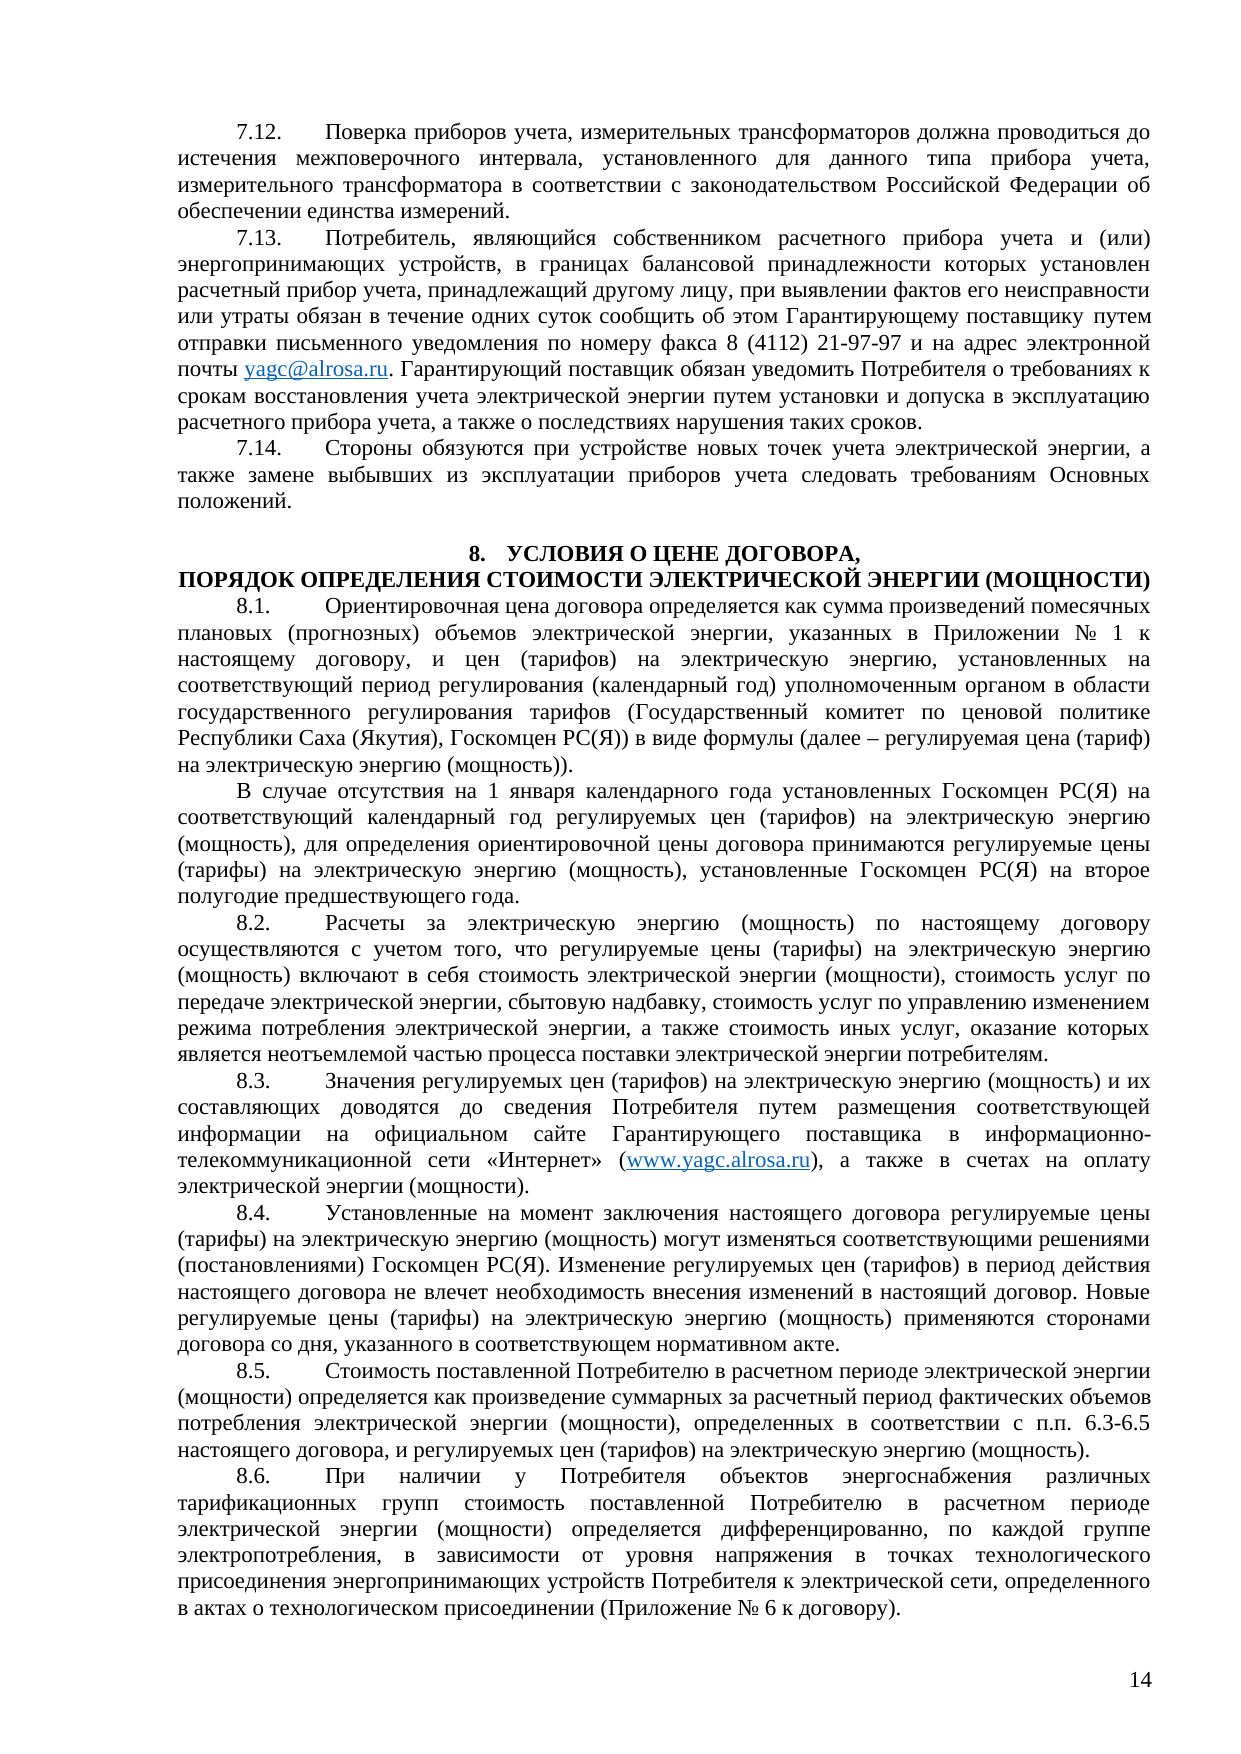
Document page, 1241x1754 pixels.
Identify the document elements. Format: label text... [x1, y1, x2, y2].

list Стороны обязуются при устройстве новых точек учета электрической энергии, а также замене выбывших из эксплуатации приборов учета следовать требованиям Основных положений. [177, 434, 1152, 513]
text В случае отсутствия на 1 января календарного года установленных Госкомцен РС(Я) на соответствующий календарный год регулируемых цен (тарифов) на электрическую энергию (мощность), для определения ориентировочной цены договора принимаются регулируемые цены (тарифы) на электрическую энергию (мощность), установленные Госкомцен РС(Я) на второе полугодие предшествующего года. [177, 777, 1152, 909]
list УСЛОВИЯ О ЦЕНЕ ДОГОВОРА, [177, 540, 1152, 566]
list При наличии у Потребителя объектов энергоснабжения различных тарификационных групп стоимость поставленной Потребителю в расчетном периоде электрической энергии (мощности) определяется дифференцированно, по каждой группе электропотребления, в зависимости от уровня напряжения в точках технологического присоединения энергопринимающих устройств Потребителя к электрической сети, определенного в актах о технологическом присоединении (Приложение № 6 к договору). [177, 1462, 1152, 1620]
list Потребитель, являющийся собственником расчетного прибора учета и (или) энергопринимающих устройств, в границах балансовой принадлежности которых установлен расчетный прибор учета, принадлежащий другому лицу, при выявлении фактов его неисправности или утраты обязан в течение одних суток сообщить об этом Гарантирующему поставщику путем отправки письменного уведомления по номеру факса 8 (4112) 21-97-97 и на адрес электронной почты yagc@alrosa.ru. Гарантирующий поставщик обязан уведомить Потребителя о требованиях к срокам восстановления учета электрической энергии путем установки и допуска в эксплуатацию расчетного прибора учета, а также о последствиях нарушения таких сроков. [177, 223, 1152, 434]
list Значения регулируемых цен (тарифов) на электрическую энергию (мощность) и их составляющих доводятся до сведения Потребителя путем размещения соответствующей информации на официальном сайте Гарантирующего поставщика в информационно-телекоммуникационной сети «Интернет» (www.yagc.alrosa.ru), а также в счетах на оплату электрической энергии (мощности). [177, 1067, 1152, 1199]
list Расчеты за электрическую энергию (мощность) по настоящему договору осуществляются с учетом того, что регулируемые цены (тарифы) на электрическую энергию (мощность) включают в себя стоимость электрической энергии (мощности), стоимость услуг по передаче электрической энергии, сбытовую надбавку, стоимость услуг по управлению изменением режима потребления электрической энергии, а также стоимость иных услуг, оказание которых является неотъемлемой частью процесса поставки электрической энергии потребителям. [177, 909, 1152, 1067]
list Установленные на момент заключения настоящего договора регулируемые цены (тарифы) на электрическую энергию (мощность) могут изменяться соответствующими решениями (постановлениями) Госкомцен РС(Я). Изменение регулируемых цен (тарифов) в период действия настоящего договора не влечет необходимость внесения изменений в настоящий договор. Новые регулируемые цены (тарифы) на электрическую энергию (мощность) применяются сторонами договора со дня, указанного в соответствующем нормативном акте. [177, 1199, 1152, 1357]
list Ориентировочная цена договора определяется как сумма произведений помесячных плановых (прогнозных) объемов электрической энергии, указанных в Приложении № 1 к настоящему договору, и цен (тарифов) на электрическую энергию, установленных на соответствующий период регулирования (календарный год) уполномоченным органом в области государственного регулирования тарифов (Государственный комитет по ценовой политике Республики Саха (Якутия), Госкомцен РС(Я)) в виде формулы (далее – регулируемая цена (тариф) на электрическую энергию (мощность)). [177, 592, 1152, 777]
list Поверка приборов учета, измерительных трансформаторов должна проводиться до истечения межповерочного интервала, установленного для данного типа прибора учета, измерительного трансформатора в соответствии с законодательством Российской Федерации об обеспечении единства измерений. [177, 118, 1152, 223]
list ПОРЯДОК ОПРЕДЕЛЕНИЯ СТОИМОСТИ ЭЛЕКТРИЧЕСКОЙ ЭНЕРГИИ (МОЩНОСТИ) [177, 566, 1152, 592]
list Стоимость поставленной Потребителю в расчетном периоде электрической энергии (мощности) определяется как произведение суммарных за расчетный период фактических объемов потребления электрической энергии (мощности), определенных в соответствии с п.п. 6.3-6.5 настоящего договора, и регулируемых цен (тарифов) на электрическую энергию (мощность). [177, 1357, 1152, 1462]
